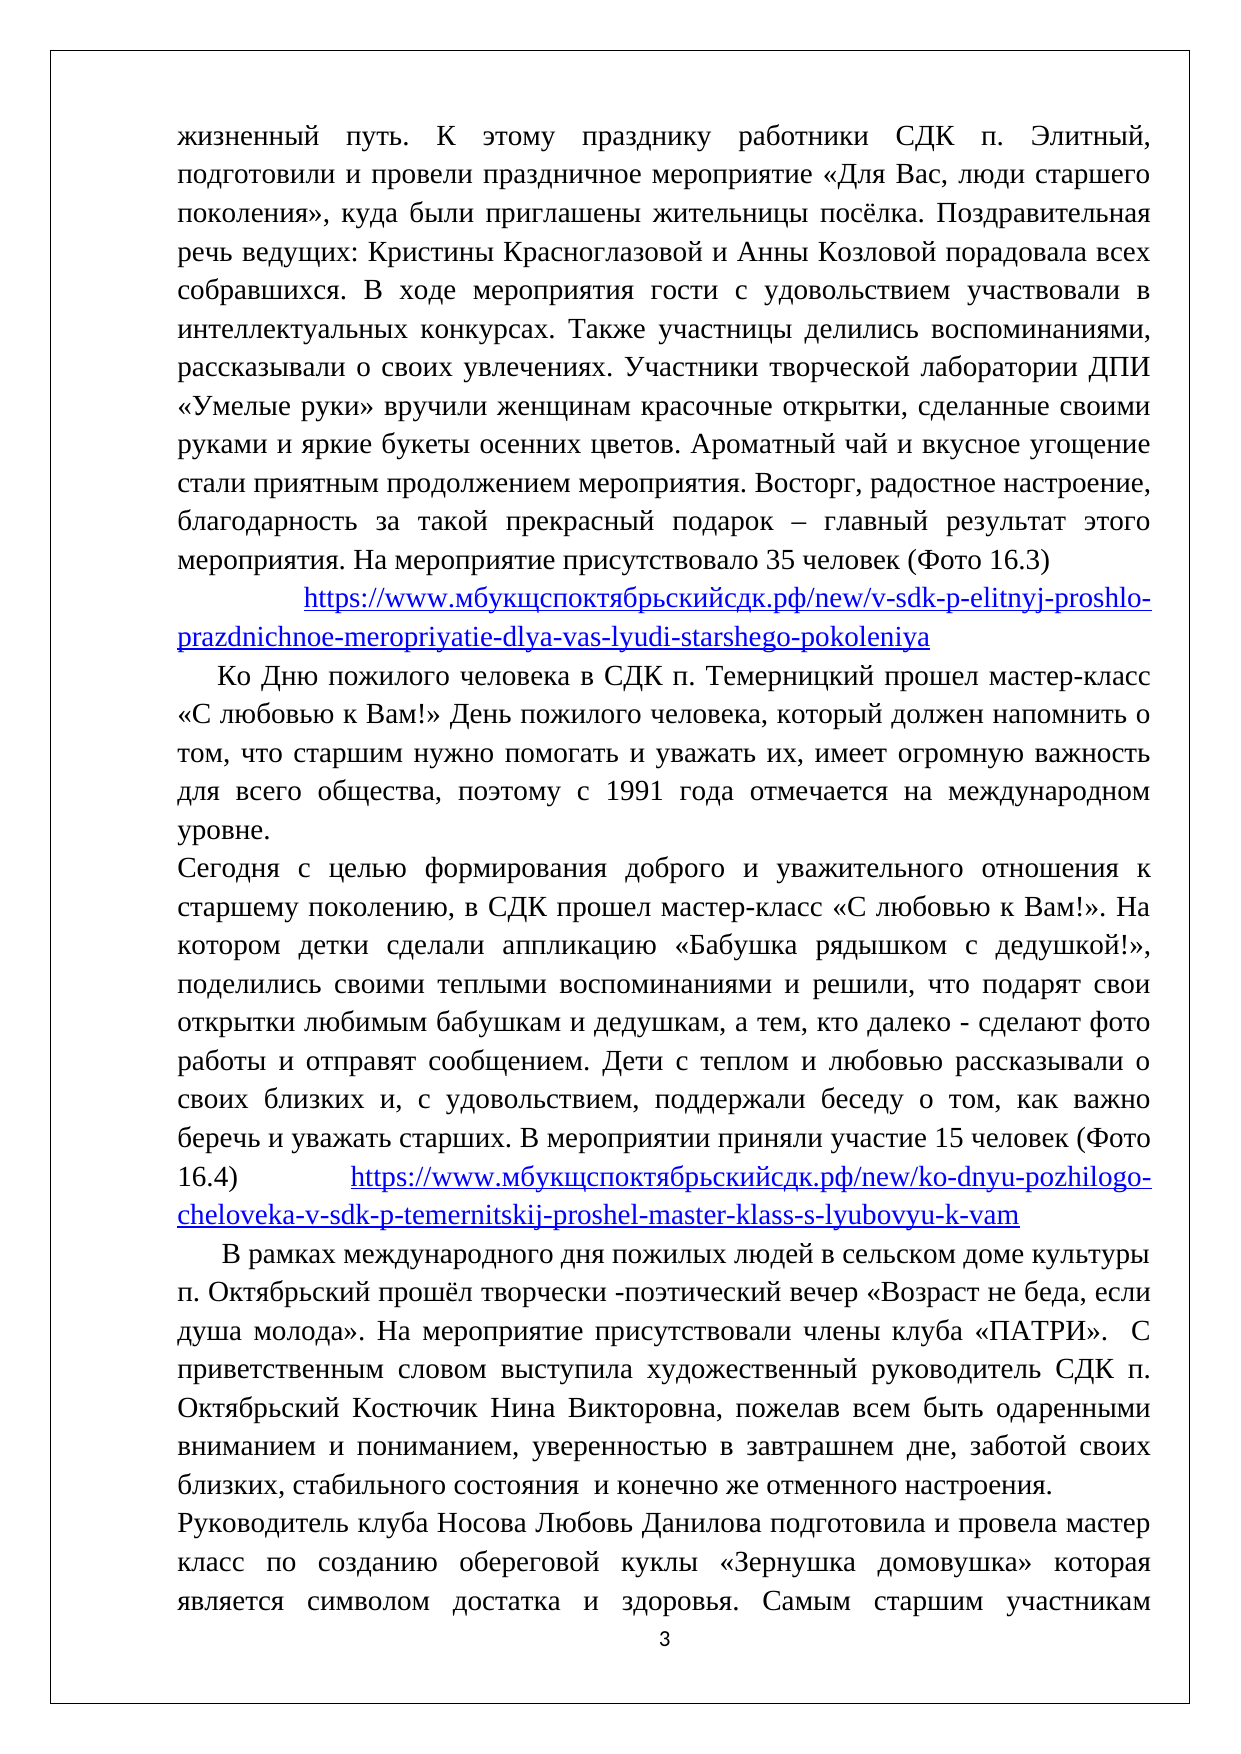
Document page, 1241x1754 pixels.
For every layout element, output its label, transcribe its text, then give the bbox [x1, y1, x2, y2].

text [177, 1506, 1152, 1616]
text https://www.мбукщспоктябрьскийсдк.рф/new/v-sdk-p-elitnyj-proshlo-prazdnichnoe-meropriyatie-dlya-vas-lyudi-starshego-pokoleniya [177, 581, 1152, 653]
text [177, 118, 1152, 576]
text Сегодня с целью формирования доброго и уважительного отношения к старшему поколению, в СДК прошел мастер-класс «С любовью к Вам!». На котором детки сделали аппликацию «Бабушка рядышком с дедушкой!», поделились своими теплыми воспоминаниями и решили, что подарят свои открытки любимым бабушкам и дедушкам, а тем, кто далеко - сделают фото работы и отправят сообщением. Дети с теплом и любовью рассказывали о своих близких и, с удовольствием, поддержали беседу о том, как важно беречь и уважать старших. В мероприятии приняли участие 15 человек (Фото 16.4) https://www.мбукщспоктябрьскийсдк.рф/new/ko-dnyu-pozhilogo-cheloveka-v-sdk-p-temernitskij-proshel-master-klass-s-lyubovyu-k-vam [177, 850, 1152, 1231]
text В рамках международного дня пожилых людей в сельском доме культуры п. Октябрьский прошёл творчески -поэтический вечер «Возраст не беда, если душа молода». На мероприятие присутствовали члены клуба «ПАТРИ». С приветственным словом выступила художественный руководитель СДК п. Октябрьский Костючик Нина Викторовна, пожелав всем быть одаренными вниманием и пониманием, уверенностью в завтрашнем дне, заботой своих близких, стабильного состояния и конечно же отменного настроения. [177, 1236, 1152, 1501]
text Ко Дню пожилого человека в СДК п. Темерницкий прошел мастер-класс «С любовью к Вам!» День пожилого человека, который должен напомнить о том, что старшим нужно помогать и уважать их, имеет огромную важность для всего общества, поэтому с 1991 года отмечается на международном уровне. [177, 658, 1152, 845]
